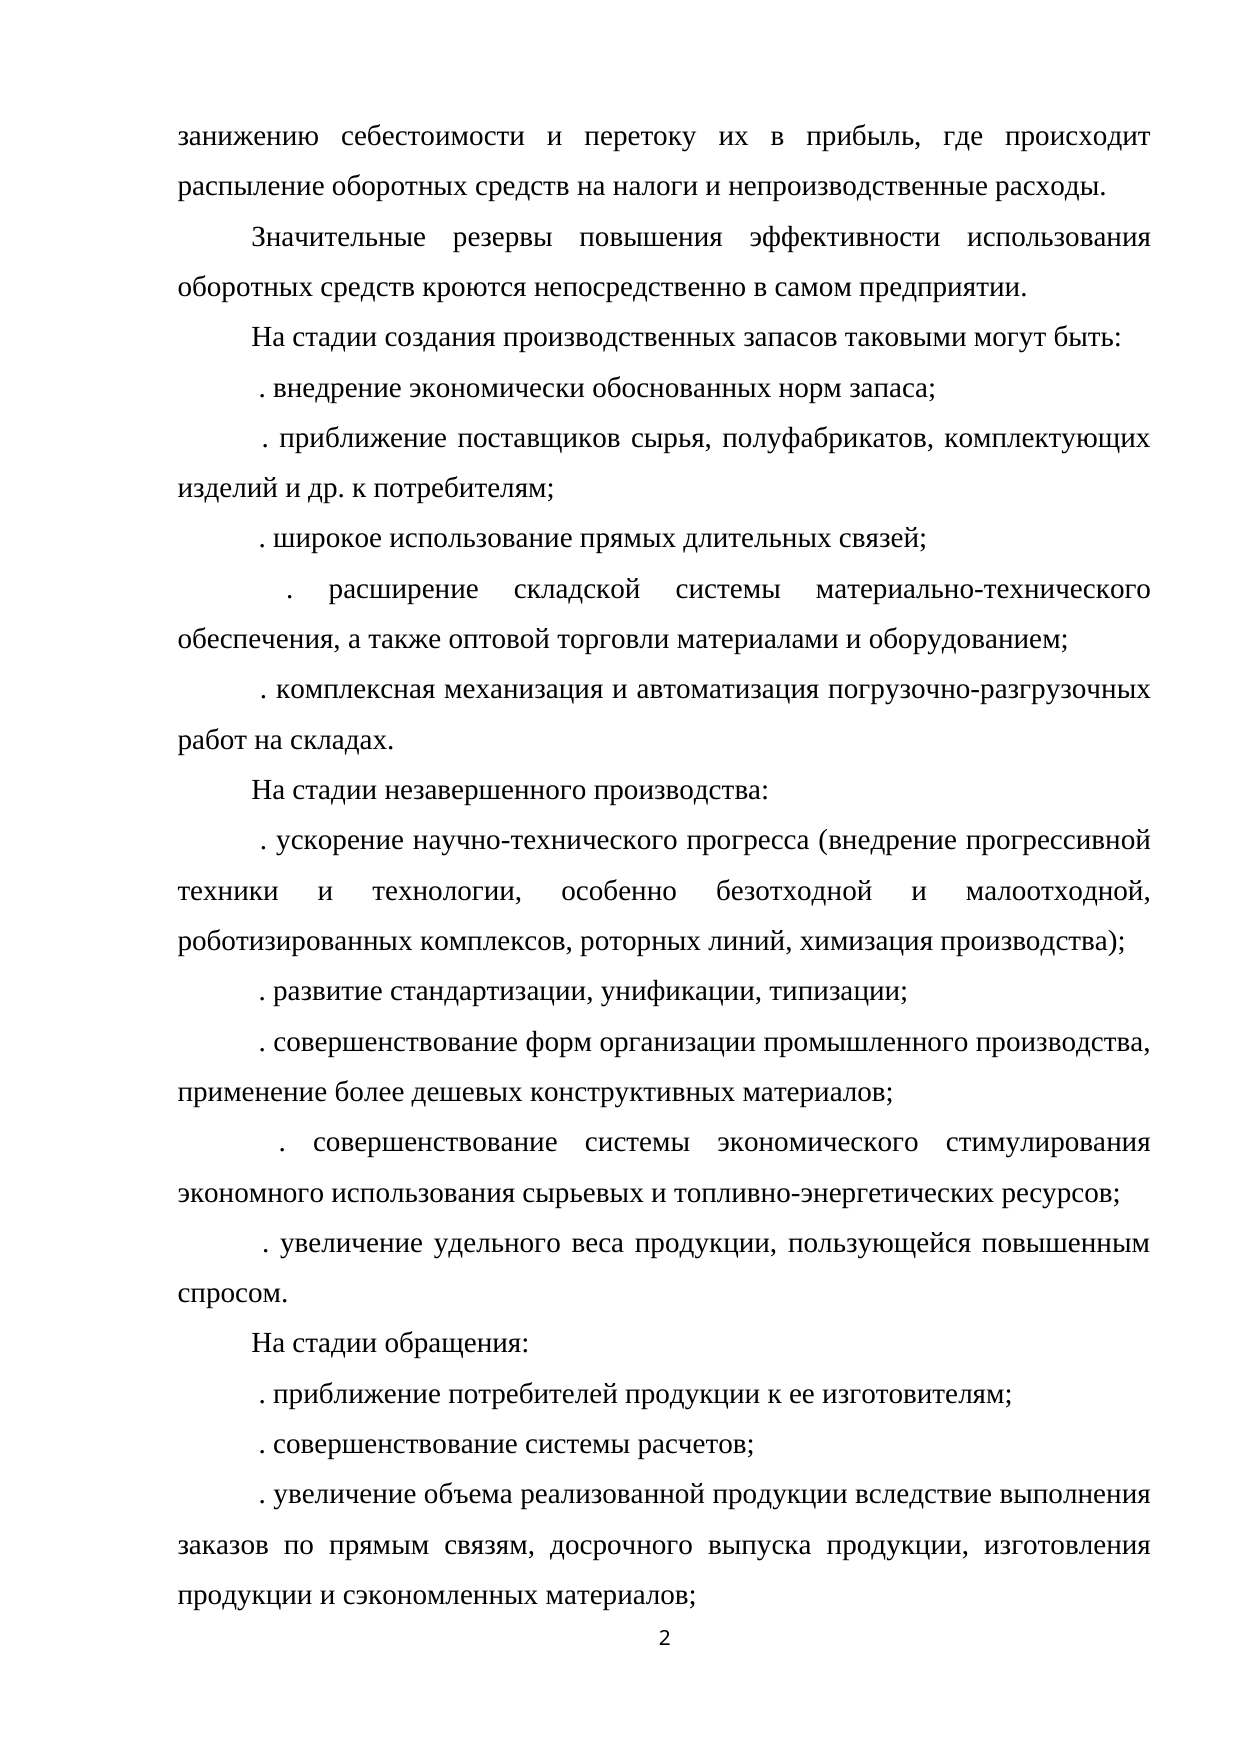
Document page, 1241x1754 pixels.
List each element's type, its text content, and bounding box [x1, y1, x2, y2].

text На стадии создания производственных запасов таковыми могут быть: [177, 319, 1152, 353]
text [177, 118, 1152, 202]
text . комплексная механизация и автоматизация погрузочно-разгрузочных работ на складах. [177, 672, 1152, 755]
text . совершенствование форм организации промышленного производства, применение более дешевых конструктивных материалов; [177, 1024, 1152, 1108]
text Значительные резервы повышения эффективности использования оборотных средств кроются непосредственно в самом предприятии. [177, 219, 1152, 303]
text . увеличение объема реализованной продукции вследствие выполнения заказов по прямым связям, досрочного выпуска продукции, изготовления продукции и сэкономленных материалов; [177, 1477, 1152, 1611]
text . развитие стандартизации, унификации, типизации; [177, 973, 1152, 1007]
text . приближение поставщиков сырья, полуфабрикатов, комплектующих изделий и др. к потребителям; [177, 420, 1152, 504]
text . широкое использование прямых длительных связей; [177, 521, 1152, 554]
text . увеличение удельного веса продукции, пользующейся повышенным спросом. [177, 1225, 1152, 1309]
text На стадии незавершенного производства: [177, 772, 1152, 806]
text . ускорение научно-технического прогресса (внедрение прогрессивной техники и технологии, особенно безотходной и малоотходной, роботизированных комплексов, роторных линий, химизация производства); [177, 822, 1152, 957]
text . совершенствование системы расчетов; [177, 1426, 1152, 1460]
text . совершенствование системы экономического стимулирования экономного использования сырьевых и топливно-энергетических ресурсов; [177, 1124, 1152, 1208]
text На стадии обращения: [177, 1326, 1152, 1359]
text . расширение складской системы материально-технического обеспечения, а также оптовой торговли материалами и оборудованием; [177, 571, 1152, 655]
text . внедрение экономически обоснованных норм запаса; [177, 370, 1152, 403]
text . приближение потребителей продукции к ее изготовителям; [177, 1376, 1152, 1409]
